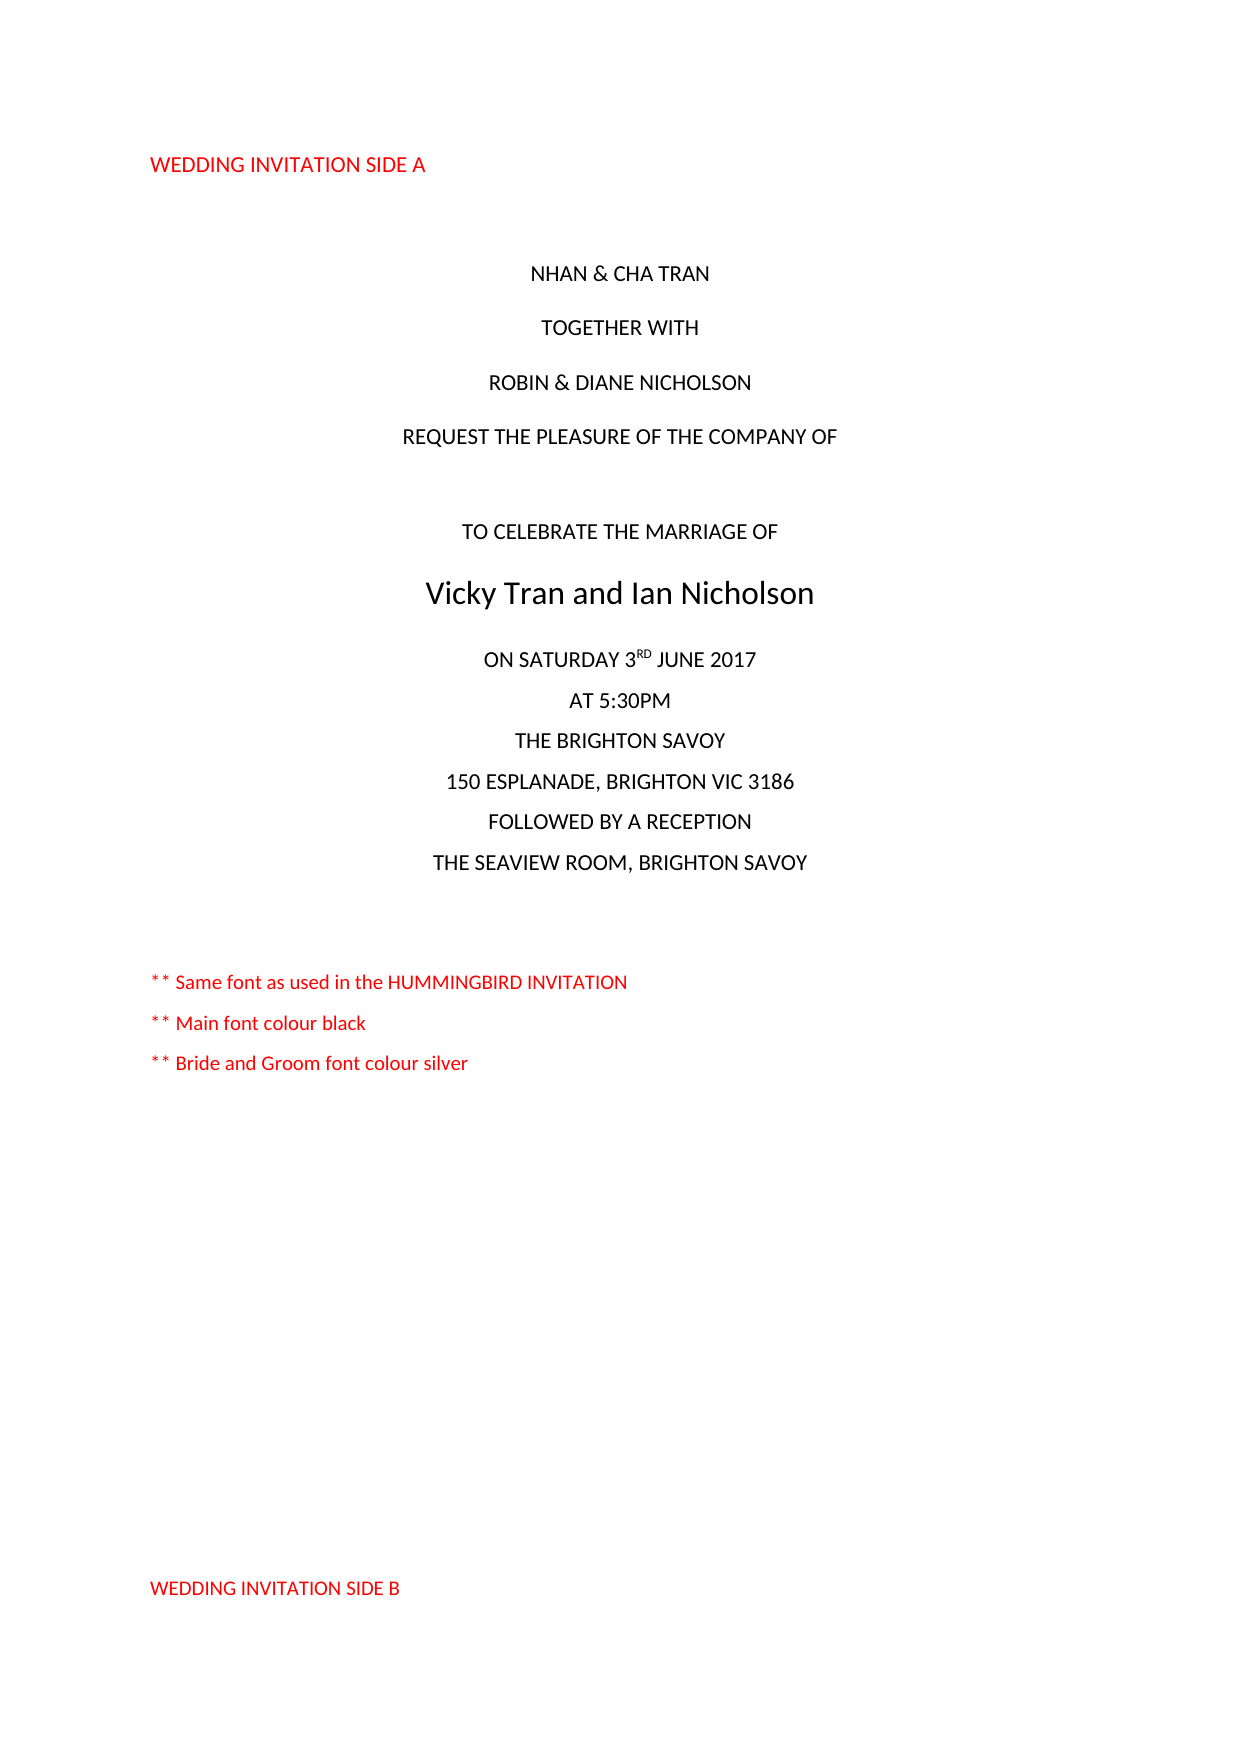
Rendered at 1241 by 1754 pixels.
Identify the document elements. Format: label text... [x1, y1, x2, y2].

text AT 5:30PM [150, 686, 1090, 714]
text ROBIN & DIANE NICHOLSON [150, 368, 1090, 396]
text REQUEST THE PLEASURE OF THE COMPANY OF [150, 422, 1090, 450]
text Vicky Tran and Ian Nicholson [150, 572, 1090, 612]
text ** Main font colour black [150, 1010, 1090, 1035]
text WEDDING INVITATION SIDE A [150, 150, 1090, 178]
text ** Bride and Groom font colour silver [150, 1050, 1090, 1076]
text THE BRIGHTON SAVOY [150, 726, 1090, 754]
text ** Same font as used in the HUMMINGBIRD INVITATION [150, 969, 1090, 995]
text TO CELEBRATE THE MARRIAGE OF [150, 517, 1090, 545]
text THE SEAVIEW ROOM, BRIGHTON SAVOY [150, 848, 1090, 876]
text FOLLOWED BY A RECEPTION [150, 807, 1090, 835]
text ON SATURDAY 3RD JUNE 2017 [150, 645, 1090, 673]
text TOGETHER WITH [150, 313, 1090, 341]
text NHAN & CHA TRAN [150, 259, 1090, 287]
text 150 ESPLANADE, BRIGHTON VIC 3186 [150, 767, 1090, 795]
text WEDDING INVITATION SIDE B [150, 1576, 1090, 1601]
